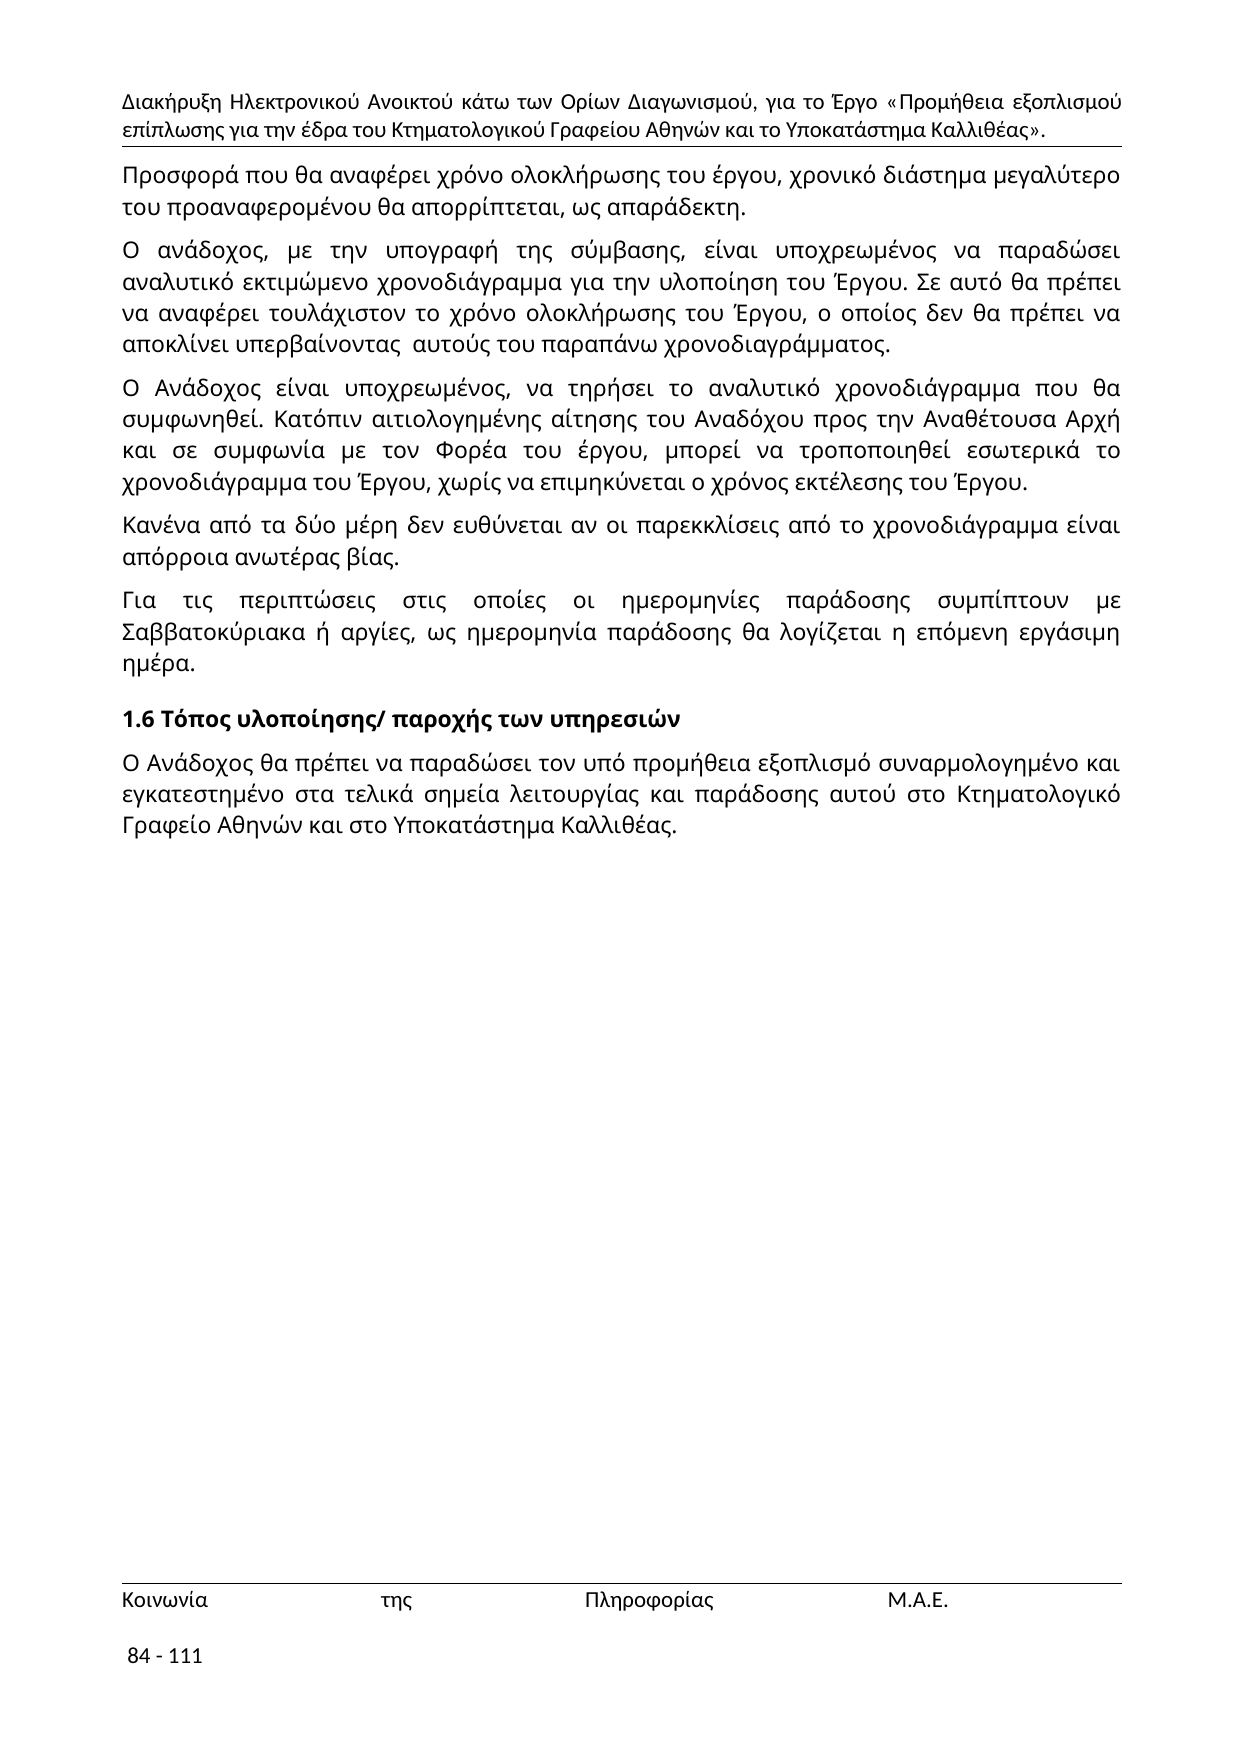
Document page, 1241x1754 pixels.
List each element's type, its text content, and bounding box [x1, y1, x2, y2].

text Ο Ανάδοχος θα πρέπει να παραδώσει τον υπό προμήθεια εξοπλισμό συναρμολογημένο και εγκατεστημένο στα τελικά σημεία λειτουργίας και παράδοσης αυτού στο Κτηματολογικό Γραφείο Αθηνών και στο Υποκατάστημα Καλλιθέας. [122, 747, 1122, 840]
subtitle 1.6 Τόπος υλοποίησης/ παροχής των υπηρεσιών [122, 703, 1122, 734]
text Ο ανάδοχος, με την υπογραφή της σύμβασης, είναι υποχρεωμένος να παραδώσει αναλυτικό εκτιμώμενο χρονοδιάγραμμα για την υλοποίηση του Έργου. Σε αυτό θα πρέπει να αναφέρει τουλάχιστον το χρόνο ολοκλήρωσης του Έργου, ο οποίος δεν θα πρέπει να αποκλίνει υπερβαίνοντας αυτούς του παραπάνω χρονοδιαγράμματος. [122, 234, 1122, 359]
text Για τις περιπτώσεις στις οποίες οι ημερομηνίες παράδοσης συμπίπτουν με Σαββατοκύριακα ή αργίες, ως ημερομηνία παράδοσης θα λογίζεται η επόμενη εργάσιμη ημέρα. [122, 584, 1122, 678]
text Προσφορά που θα αναφέρει χρόνο ολοκλήρωσης του έργου, χρονικό διάστημα μεγαλύτερο του προαναφερομένου θα απορρίπτεται, ως απαράδεκτη. [122, 159, 1122, 222]
text Ο Ανάδοχος είναι υποχρεωμένος, να τηρήσει το αναλυτικό χρονοδιάγραμμα που θα συμφωνηθεί. Κατόπιν αιτιολογημένης αίτησης του Αναδόχου προς την Αναθέτουσα Αρχή και σε συμφωνία με τον Φορέα του έργου, μπορεί να τροποποιηθεί εσωτερικά το χρονοδιάγραμμα του Έργου, χωρίς να επιμηκύνεται ο χρόνος εκτέλεσης του Έργου. [122, 372, 1122, 497]
text Κανένα από τα δύο μέρη δεν ευθύνεται αν οι παρεκκλίσεις από το χρονοδιάγραμμα είναι απόρροια ανωτέρας βίας. [122, 509, 1122, 572]
